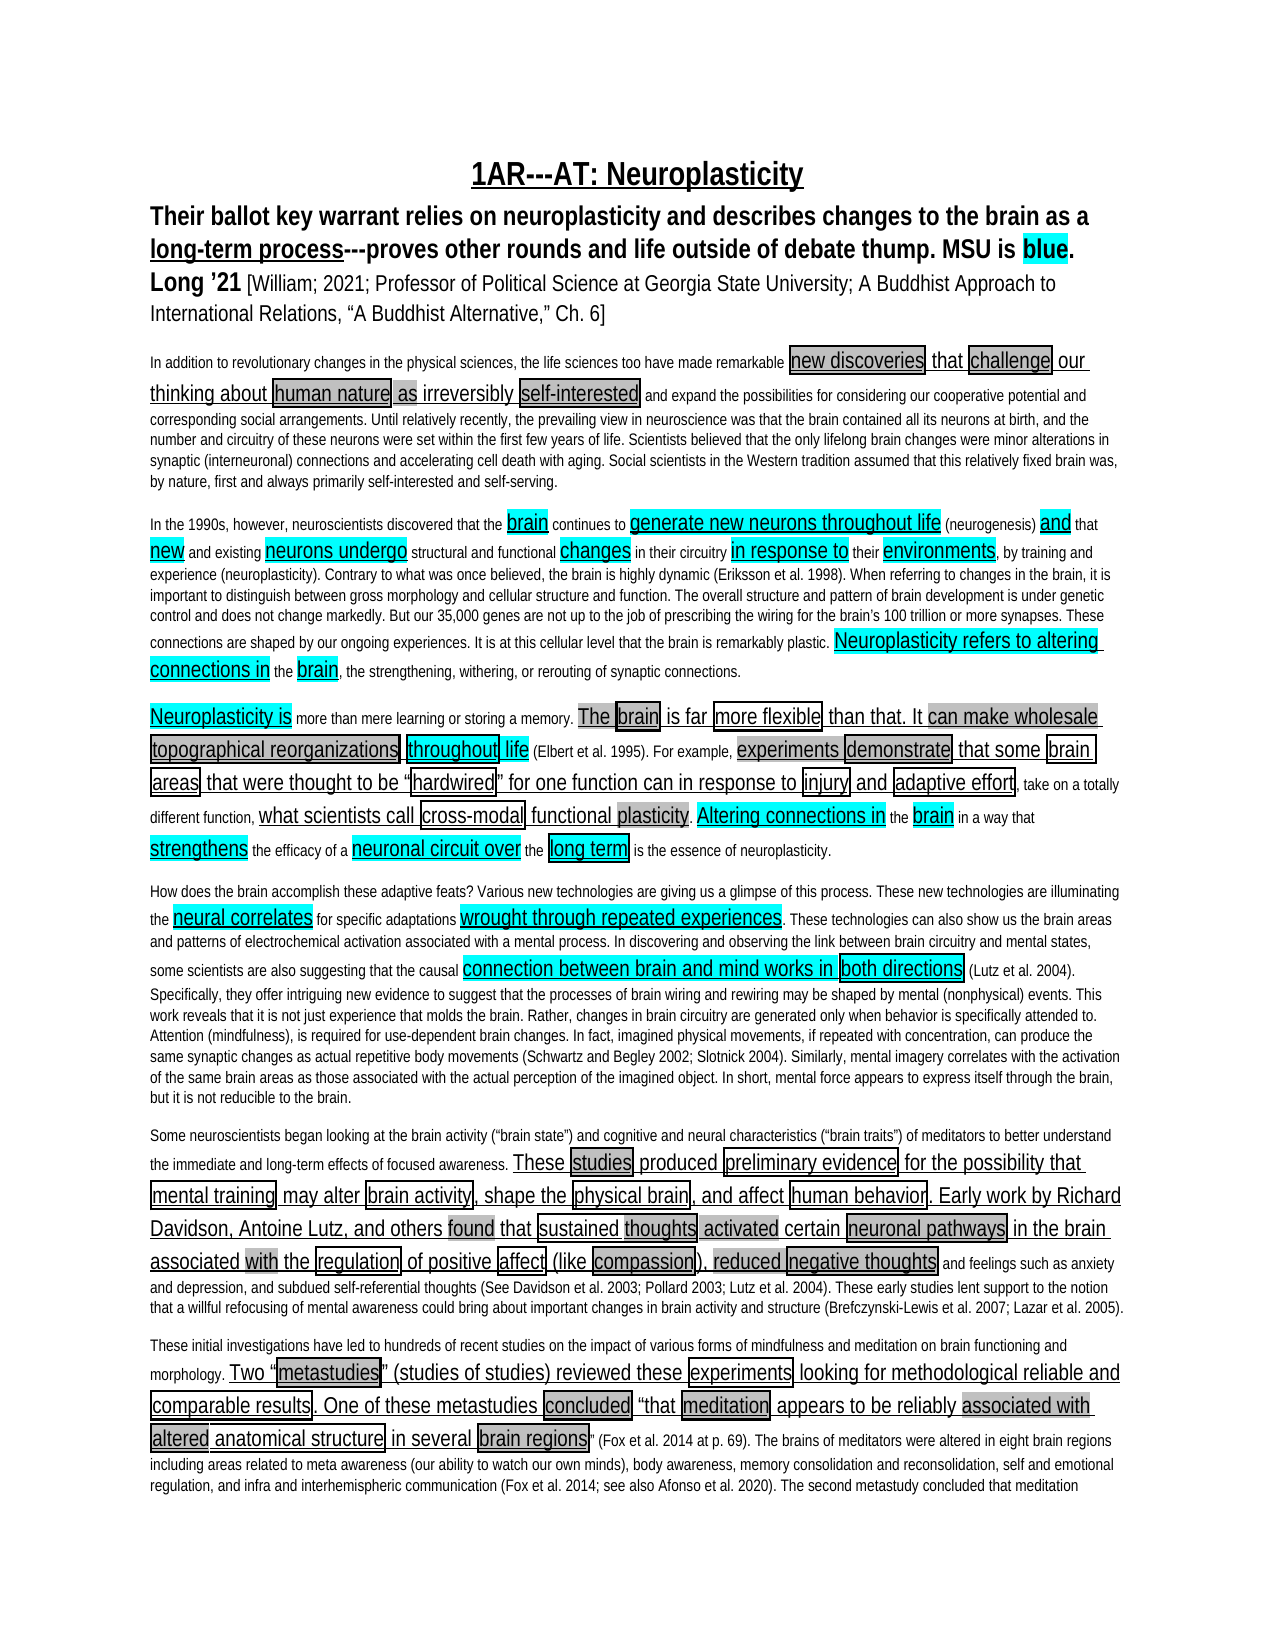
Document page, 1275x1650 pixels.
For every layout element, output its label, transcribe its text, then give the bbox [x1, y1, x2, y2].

text In addition to revolutionary changes in the physical sciences, the life sciences too have made remarkable new discoveries that challenge our thinking about human nature as irreversibly self-interested and expand the possibilities for considering our cooperative potential and corresponding social arrangements. Until relatively recently, the prevailing view in neuroscience was that the brain contained all its neurons at birth, and the number and circuitry of these neurons were set within the first few years of life. Scientists believed that the only lifelong brain changes were minor alterations in synaptic (interneuronal) connections and accelerating cell death with aging. Social scientists in the Western tradition assumed that this relatively fixed brain was, by nature, first and always primarily self-interested and self-serving. [150, 345, 1125, 491]
subtitle Their ballot key warrant relies on neuroplasticity and describes changes to the brain as a long-term process---proves other rounds and life outside of debate thump. MSU is blue. [150, 199, 1125, 264]
text In the 1990s, however, neuroscientists discovered that the brain continues to generate new neurons throughout life (neurogenesis) and that new and existing neurons undergo structural and functional changes in their circuitry in response to their environments, by training and experience (neuroplasticity). Contrary to what was once believed, the brain is highly dynamic (Eriksson et al. 1998). When referring to changes in the brain, it is important to distinguish between gross morphology and cellular structure and function. The overall structure and pattern of brain development is under genetic control and does not change markedly. But our 35,000 genes are not up to the job of prescribing the wiring for the brain’s 100 trillion or more synapses. These connections are shaped by our ongoing experiences. It is at this cellular level that the brain is remarkably plastic. Neuroplasticity refers to altering connections in the brain, the strengthening, withering, or rerouting of synaptic connections. [150, 509, 1125, 682]
text Some neuroscientists began looking at the brain activity (“brain state”) and cognitive and neural characteristics (“brain traits”) of meditators to better understand the immediate and long-term effects of focused awareness. These studies produced preliminary evidence for the possibility that mental training may alter brain activity, shape the physical brain, and affect human behavior. Early work by Richard Davidson, Antoine Lutz, and others found that sustained thoughts activated certain neuronal pathways in the brain associated with the regulation of positive affect (like compassion), reduced negative thoughts and feelings such as anxiety and depression, and subdued self-referential thoughts (See Davidson et al. 2003; Pollard 2003; Lutz et al. 2004). These early studies lent support to the notion that a willful refocusing of mental awareness could bring about important changes in brain activity and structure (Brefczynski-Lewis et al. 2007; Lazar et al. 2005). [150, 1125, 1125, 1317]
text How does the brain accomplish these adaptive feats? Various new technologies are giving us a glimpse of this process. These new technologies are illuminating the neural correlates for specific adaptations wrought through repeated experiences. These technologies can also show us the brain areas and patterns of electrochemical activation associated with a mental process. In discovering and observing the link between brain circuitry and mental states, some scientists are also suggesting that the causal connection between brain and mind works in both directions (Lutz et al. 2004). Specifically, they offer intriguing new evidence to suggest that the processes of brain wiring and rewiring may be shaped by mental (nonphysical) events. This work reveals that it is not just experience that molds the brain. Rather, changes in brain circuitry are generated only when behavior is specifically attended to. Attention (mindfulness), is required for use-dependent brain changes. In fact, imagined physical movements, if repeated with concentration, can produce the same synaptic changes as actual repetitive body movements (Schwartz and Begley 2002; Slotnick 2004). Similarly, mental imagery correlates with the activation of the same brain areas as those associated with the actual perception of the imagined object. In short, mental force appears to express itself through the brain, but it is not reducible to the brain. [150, 882, 1125, 1107]
text Neuroplasticity is more than mere learning or storing a memory. The brain is far more flexible than that. It can make wholesale topographical reorganizations throughout life (Elbert et al. 1995). For example, experiments demonstrate that some brain areas that were thought to be “hardwired” for one function can in response to injury and adaptive effort, take on a totally different function, what scientists call cross-modal functional plasticity. Altering connections in the brain in a way that strengthens the efficacy of a neuronal circuit over the long term is the essence of neuroplasticity. [150, 701, 1125, 863]
subtitle 1AR---AT: Neuroplasticity [150, 154, 1125, 192]
text Long ’21 [William; 2021; Professor of Political Science at Georgia State University; A Buddhist Approach to International Relations, “A Buddhist Alternative,” Ch. 6] [150, 266, 1125, 326]
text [150, 1336, 1125, 1495]
